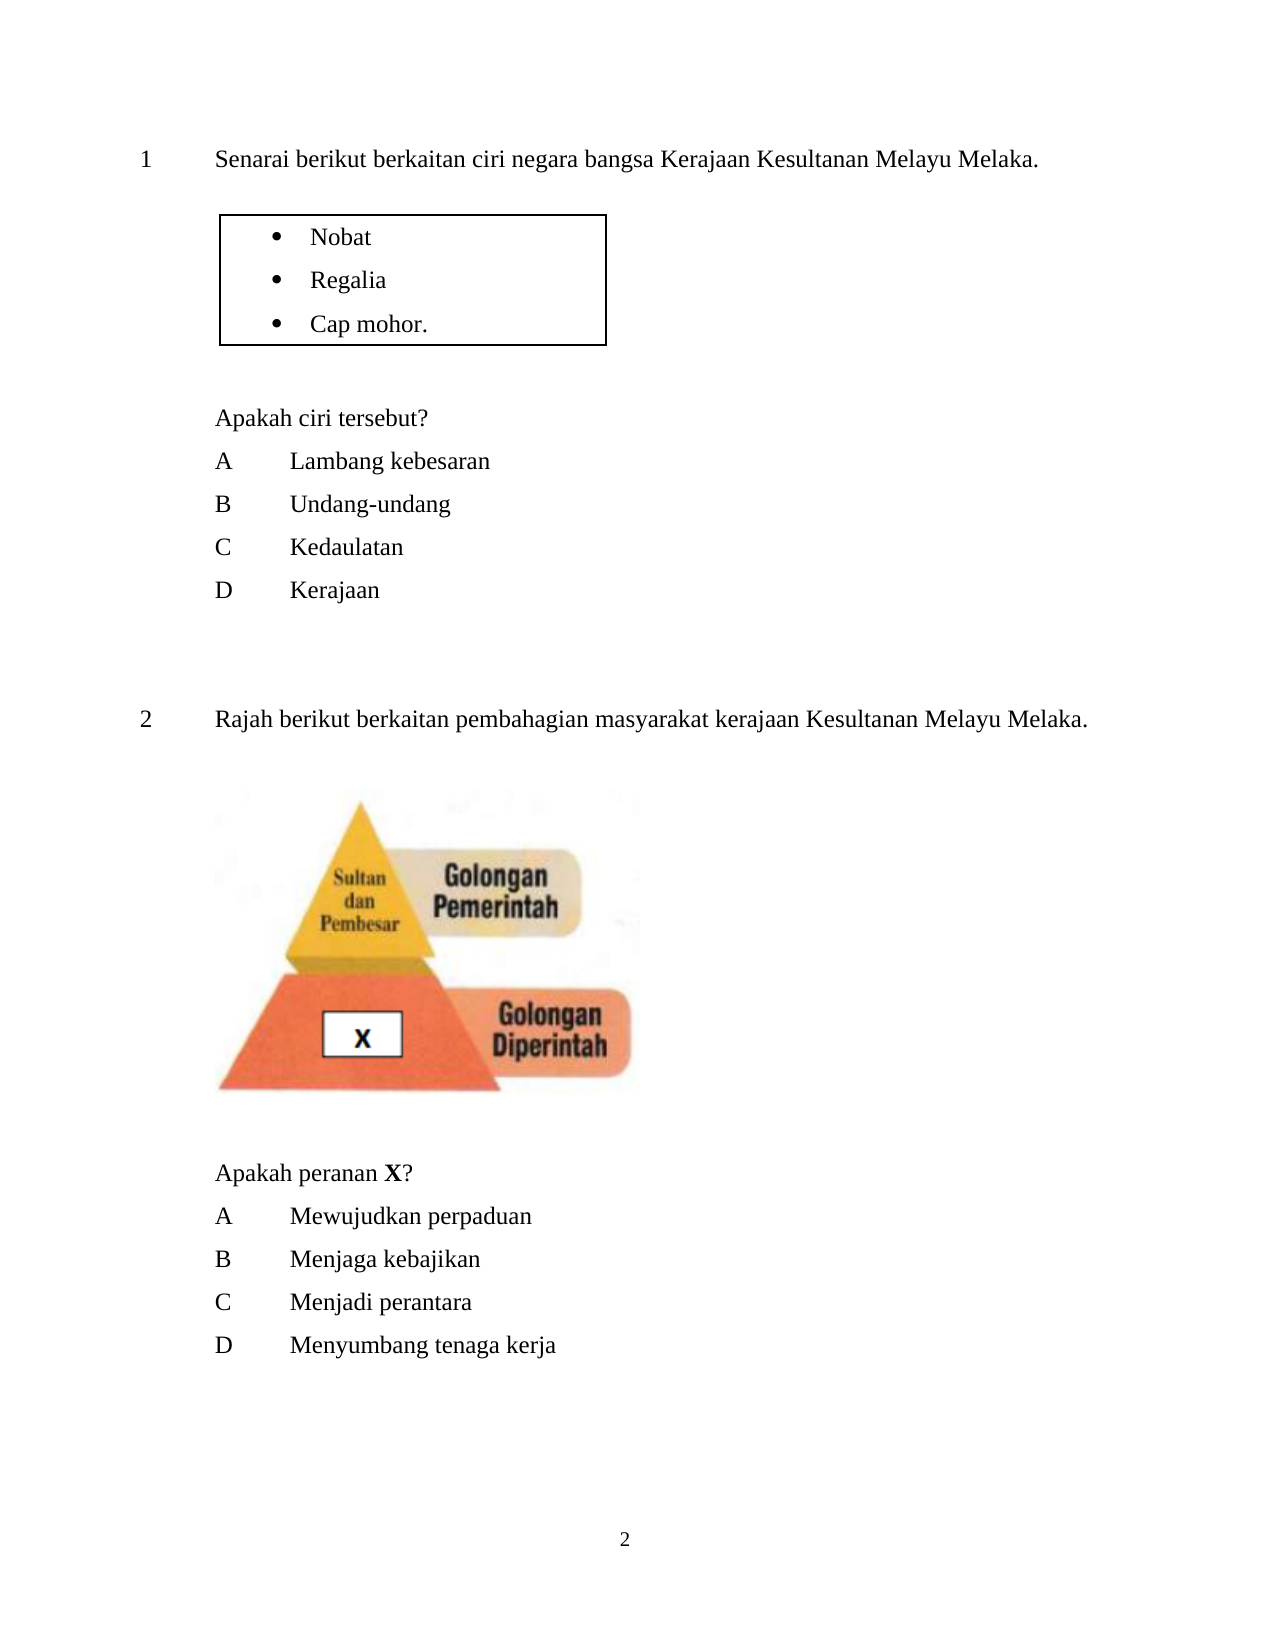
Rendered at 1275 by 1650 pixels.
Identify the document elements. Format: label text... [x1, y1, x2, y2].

text B Undang-undang [139, 489, 1110, 518]
text D Menyumbang tenaga kerja [139, 1330, 1110, 1359]
text 2 Rajah berikut berkaitan pembahagian masyarakat kerajaan Kesultanan Melayu Melaka. [139, 704, 1110, 733]
text C Kedaulatan [139, 532, 1110, 561]
text C Menjadi perantara [139, 1287, 1110, 1316]
text D Kerajaan [139, 575, 1110, 604]
text B Menjaga kebajikan [139, 1244, 1110, 1273]
text A Lambang kebesaran [139, 446, 1110, 474]
text A Mewujudkan perpaduan [139, 1201, 1110, 1229]
text Apakah peranan X? [139, 1158, 1110, 1186]
picture [214, 790, 642, 1101]
text 1 Senarai berikut berkaitan ciri negara bangsa Kerajaan Kesultanan Melayu Melaka. [139, 144, 1110, 173]
text Apakah ciri tersebut? [139, 403, 1110, 431]
